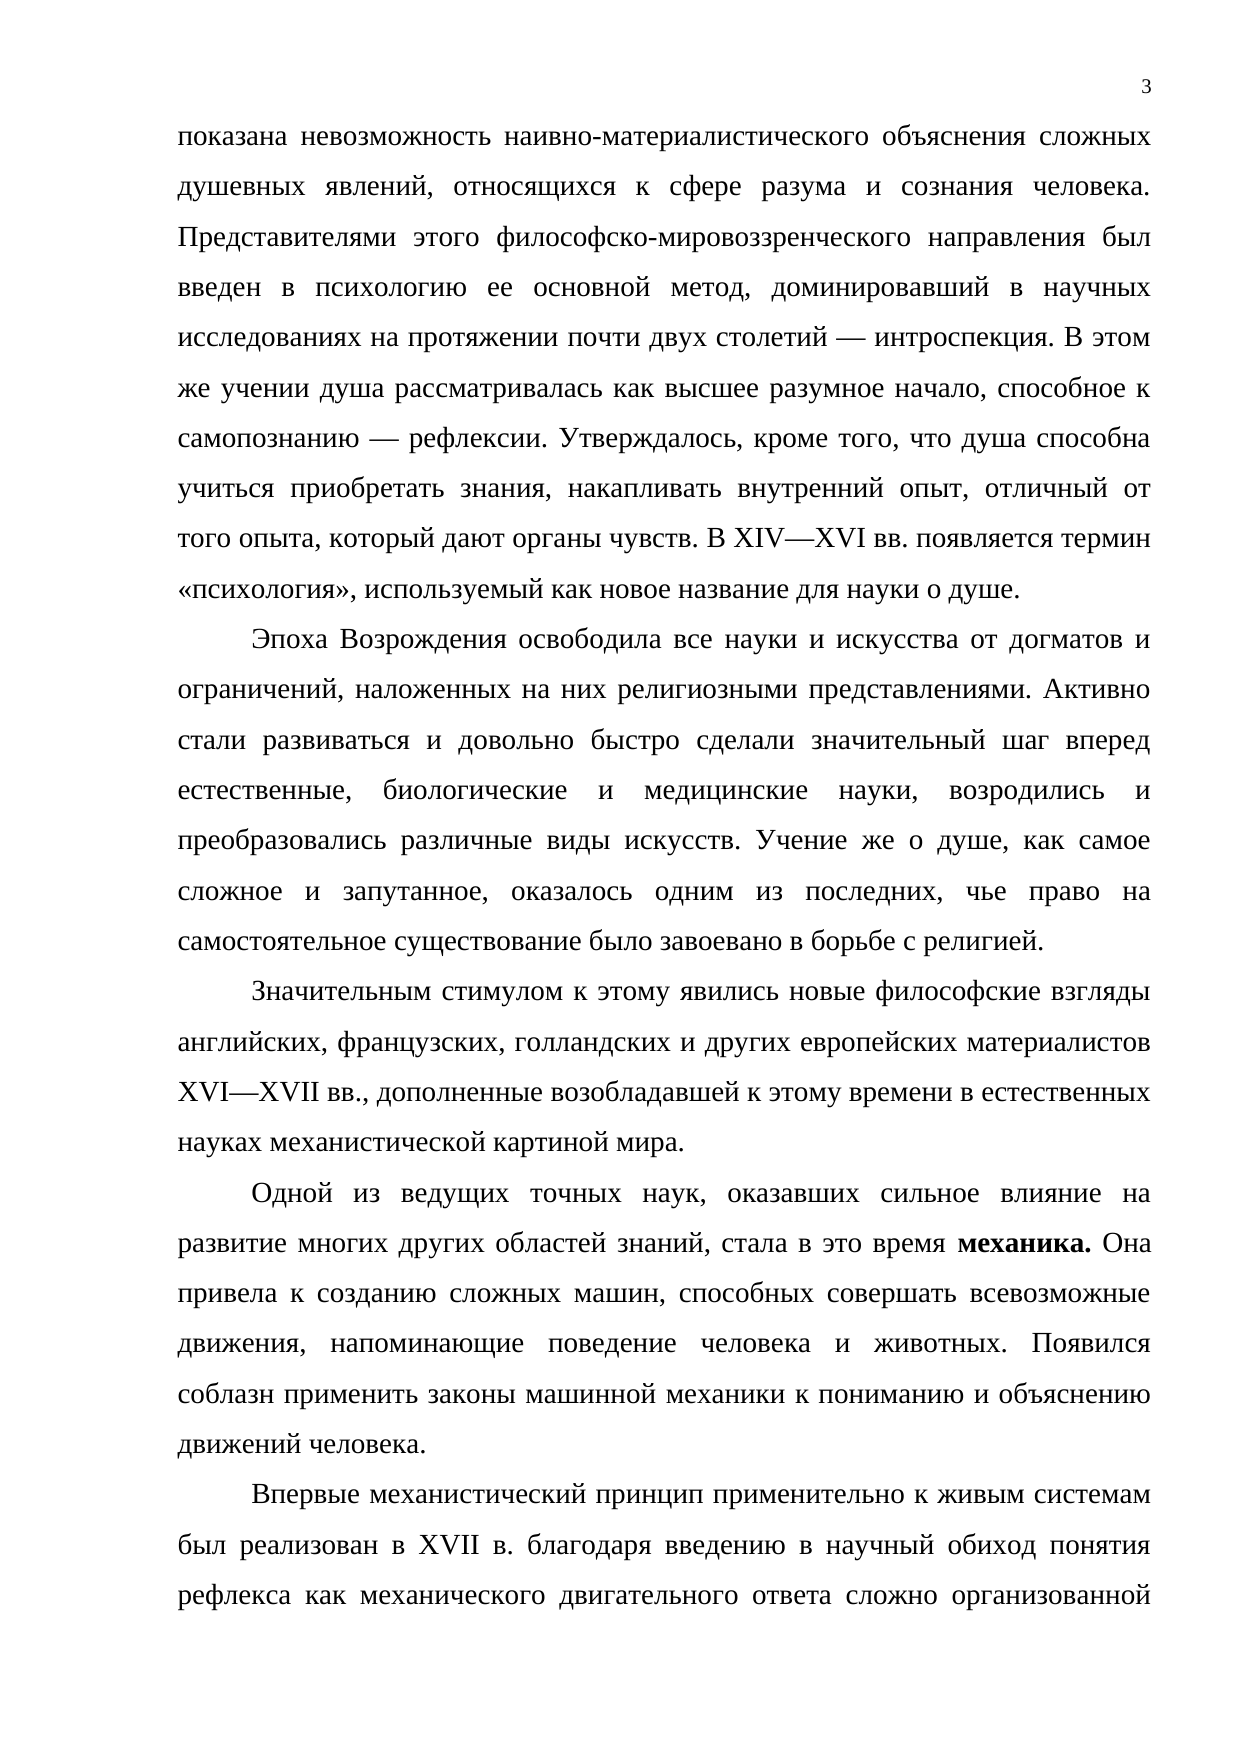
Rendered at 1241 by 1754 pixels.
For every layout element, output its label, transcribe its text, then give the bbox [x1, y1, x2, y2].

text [177, 1477, 1152, 1611]
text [177, 118, 1152, 604]
text Эпоха Возрождения освободила все науки и искусства от догматов и ограничений, наложенных на них религиозными представлениями. Активно стали развиваться и довольно быстро сделали значительный шаг вперед естественные, биологические и медицинские науки, возродились и преобразовались различные виды искусств. Учение же о душе, как самое сложное и запутанное, оказалось одним из последних, чье право на самостоятельное существование было завоевано в борьбе с религией. [177, 621, 1152, 957]
text Одной из ведущих точных наук, оказавших сильное влияние на развитие многих других областей знаний, стала в это время механика. Она привела к созданию сложных машин, способных совершать всевозможные движения, напоминающие поведение человека и животных. Появился соблазн применить законы машинной механики к пониманию и объяснению движений человека. [177, 1175, 1152, 1460]
text Значительным стимулом к этому явились новые философские взгляды английских, французских, голландских и других европейских материалистов XVI—XVII вв., дополненные возобладавшей к этому времени в естественных науках механистической картиной мира. [177, 973, 1152, 1158]
